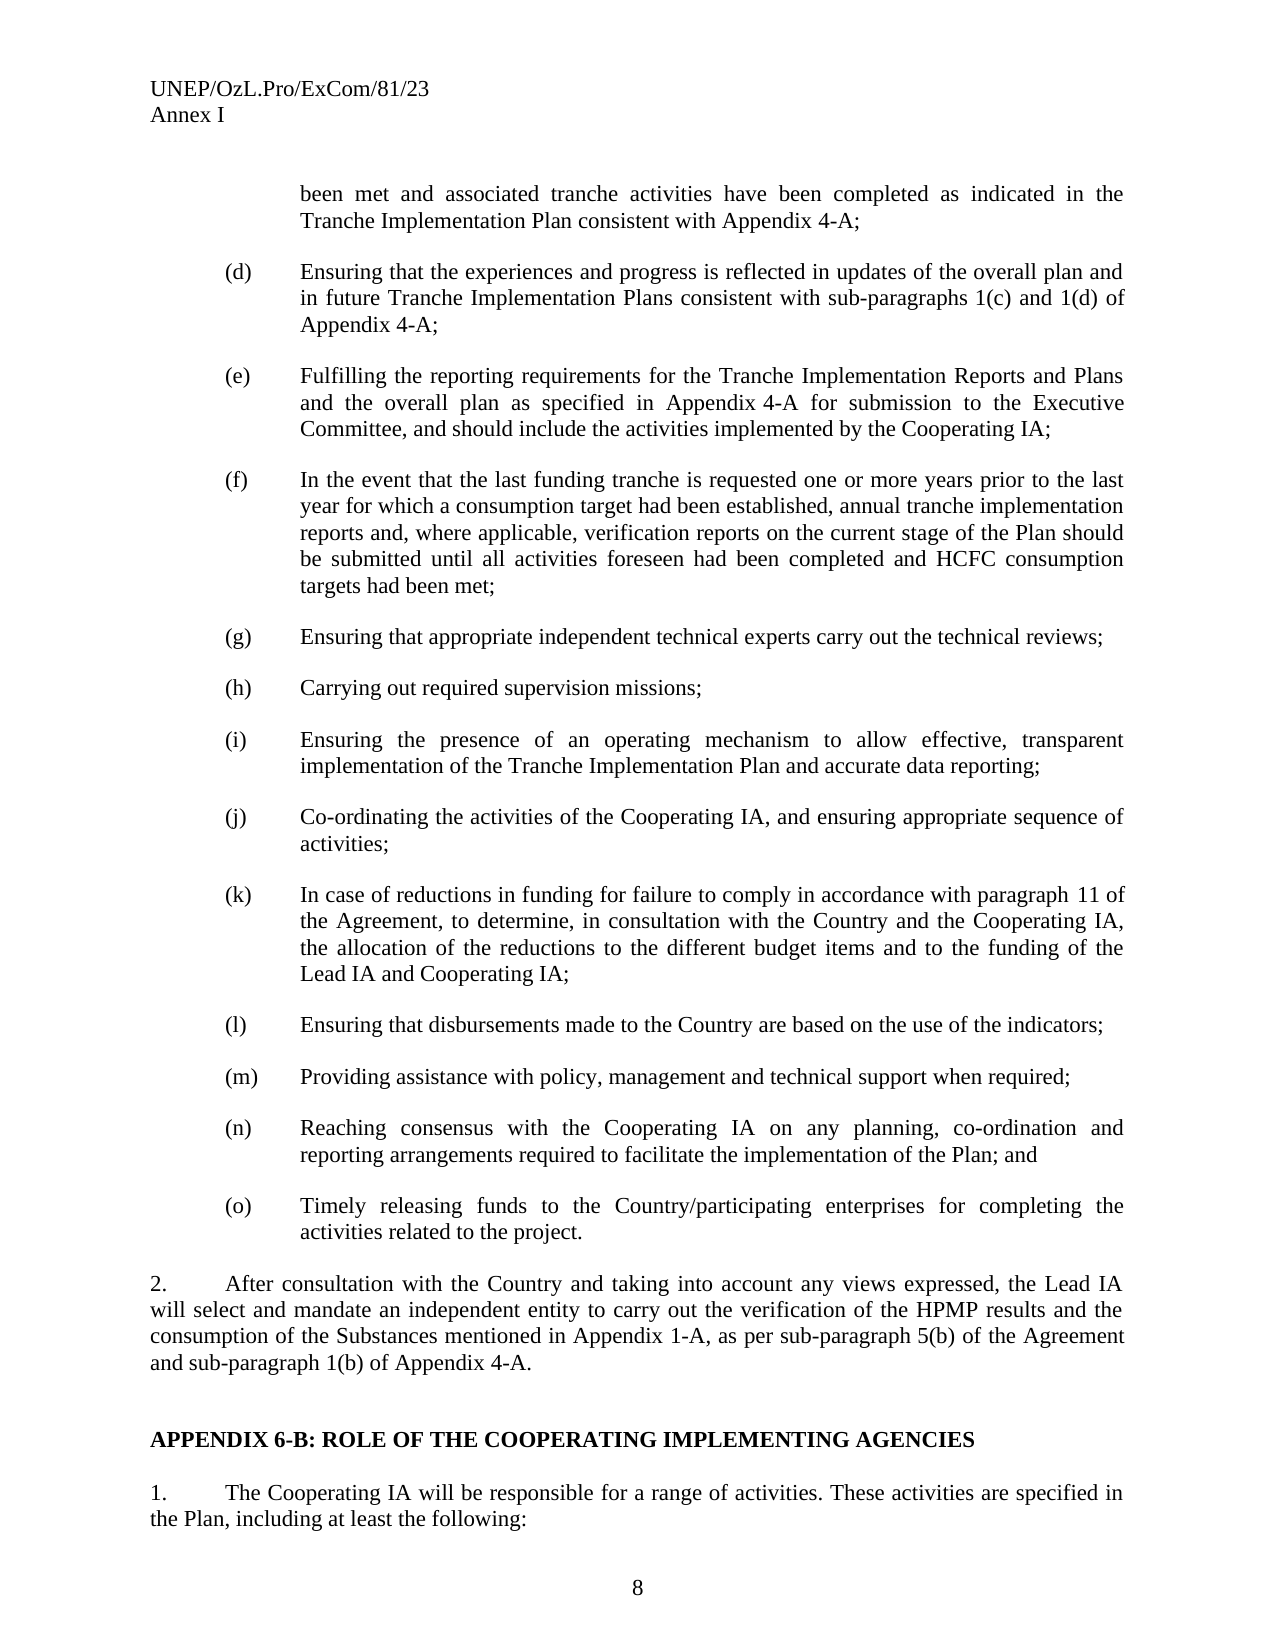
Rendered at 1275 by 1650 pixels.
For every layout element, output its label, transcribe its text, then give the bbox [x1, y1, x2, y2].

text APPENDIX 6-B: ROLE OF THE COOPERATING IMPLEMENTING AGENCIES [150, 1426, 1125, 1453]
subtitle Co-ordinating the activities of the Cooperating IA, and ensuring appropriate sequence of activities; [225, 803, 1125, 856]
subtitle Ensuring that disbursements made to the Country are based on the use of the indicators; [225, 1012, 1125, 1038]
subtitle Providing assistance with policy, management and technical support when required; [225, 1063, 1125, 1089]
subtitle Ensuring that the experiences and progress is reflected in updates of the overall plan and in future Tranche Implementation Plans consistent with sub-paragraphs 1(c) and 1(d) of Appendix 4-A; [225, 258, 1125, 337]
subtitle Timely releasing funds to the Country/participating enterprises for completing the activities related to the project. [225, 1192, 1125, 1245]
subtitle In the event that the last funding tranche is requested one or more years prior to the last year for which a consumption target had been established, annual tranche implementation reports and, where applicable, verification reports on the current stage of the Plan should be submitted until all activities foreseen had been completed and HCFC consumption targets had been met; [225, 466, 1125, 598]
subtitle Fulfilling the reporting requirements for the Tranche Implementation Reports and Plans and the overall plan as specified in Appendix 4-A for submission to the Executive Committee, and should include the activities implemented by the Cooperating IA; [225, 362, 1125, 441]
subtitle Ensuring the presence of an operating mechanism to allow effective, transparent implementation of the Tranche Implementation Plan and accurate data reporting; [225, 726, 1125, 778]
subtitle After consultation with the Country and taking into account any views expressed, the Lead IA will select and mandate an independent entity to carry out the verification of the HPMP results and the consumption of the Substances mentioned in Appendix 1-A, as per sub-paragraph 5(b) of the Agreement and sub-paragraph 1(b) of Appendix 4-A. [150, 1270, 1125, 1375]
subtitle Ensuring that appropriate independent technical experts carry out the technical reviews; [225, 623, 1125, 649]
subtitle Carrying out required supervision missions; [225, 674, 1125, 701]
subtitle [225, 180, 1125, 233]
subtitle The Cooperating IA will be responsible for a range of activities. These activities are specified in the Plan, including at least the following: [150, 1479, 1125, 1532]
subtitle In case of reductions in funding for failure to comply in accordance with paragraph 11 of the Agreement, to determine, in consultation with the Country and the Cooperating IA, the allocation of the reductions to the different budget items and to the funding of the Lead IA and Cooperating IA; [225, 881, 1125, 987]
subtitle Reaching consensus with the Cooperating IA on any planning, co-ordination and reporting arrangements required to facilitate the implementation of the Plan; and [225, 1114, 1125, 1167]
